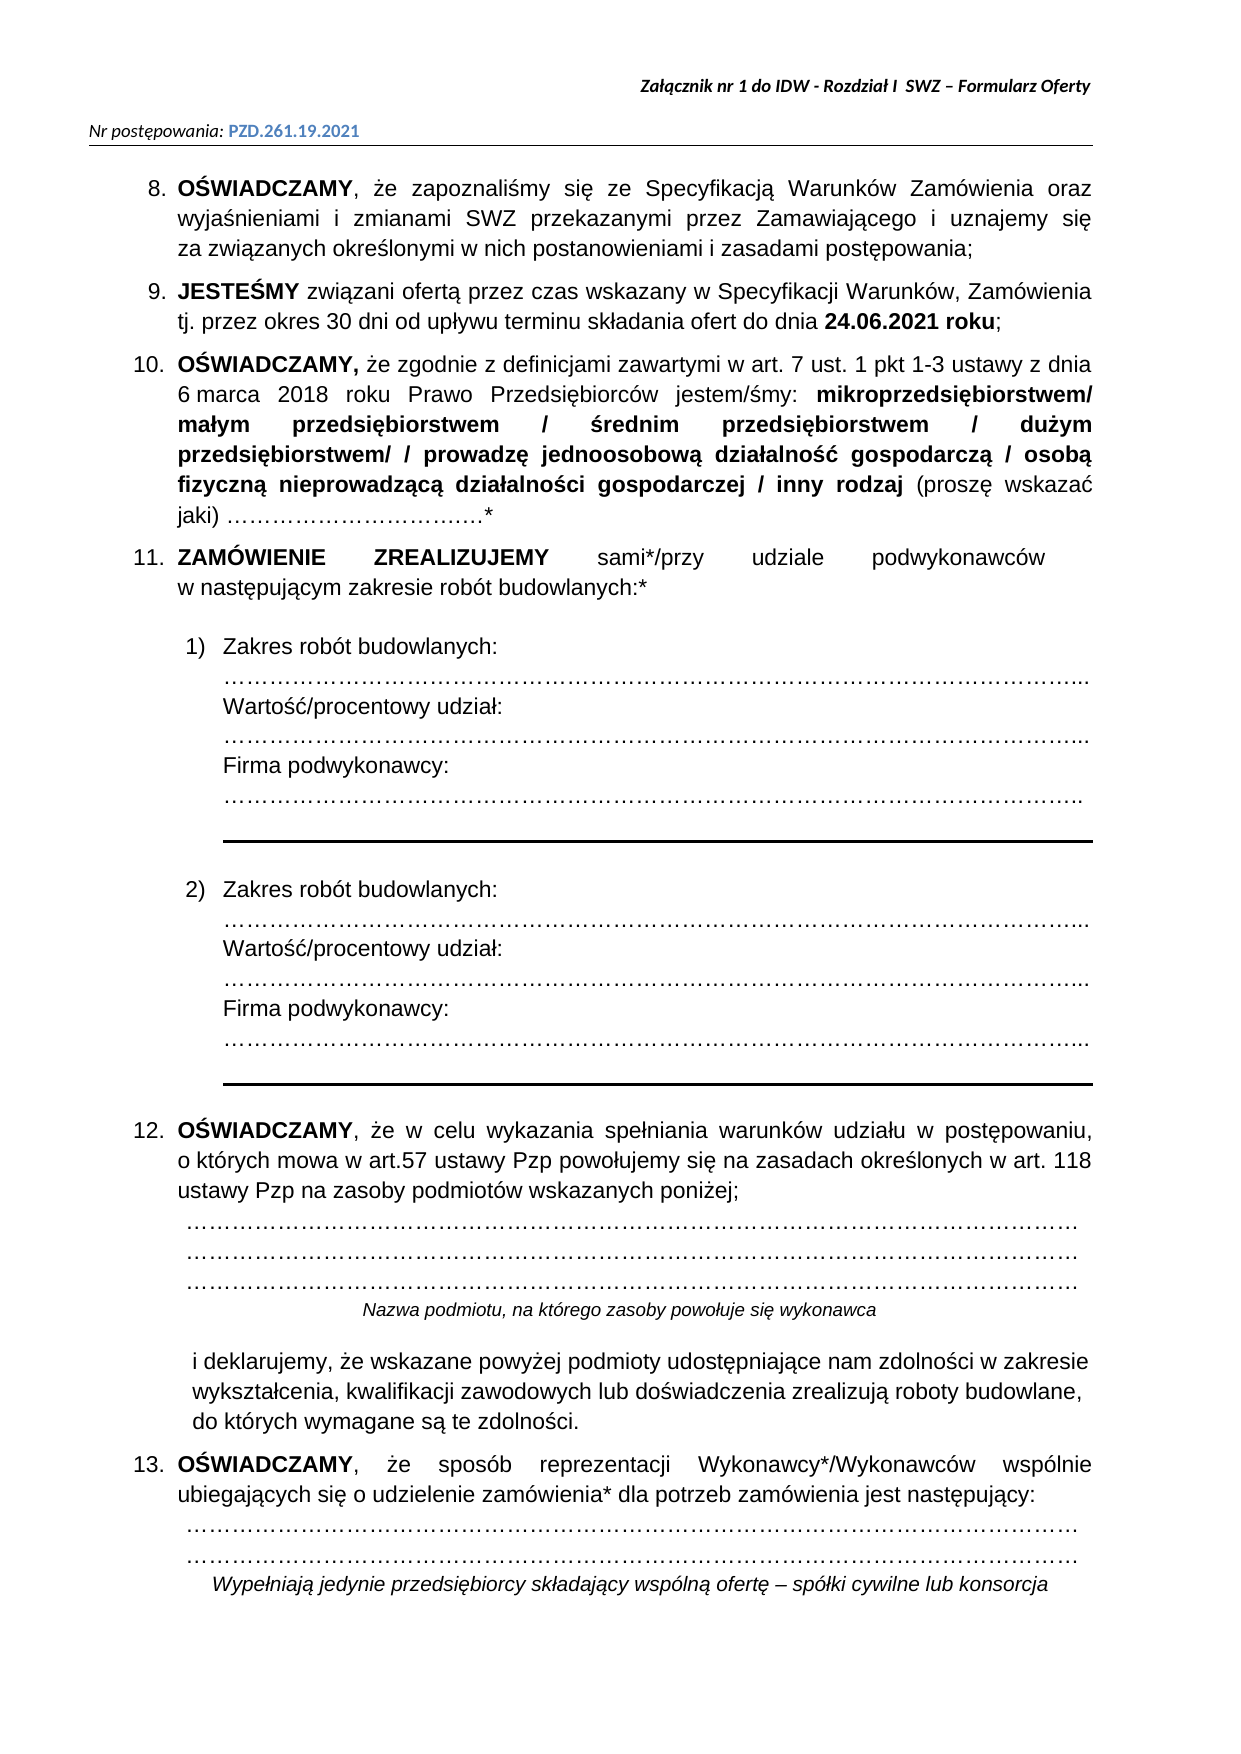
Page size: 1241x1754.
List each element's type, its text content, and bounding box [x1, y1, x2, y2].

list JESTEŚMY związani ofertą przez czas wskazany w Specyfikacji Warunków, Zamówienia tj. przez okres 30 dni od upływu terminu składania ofert do dnia 24.06.2021 roku; [148, 278, 1093, 334]
text ………………………………………………………………………………………………….. [223, 782, 1093, 808]
list Wypełniają jedynie przedsiębiorcy składający wspólną ofertę – spółki cywilne lub konsorcja [177, 1572, 1093, 1596]
text Firma podwykonawcy: [223, 995, 1093, 1021]
text …………………………………………………………………………………………………... [223, 965, 1093, 991]
list ……………………………………………………………………………………………………………………………………………………………………………………………………………………………………………………………………………………………………………………… [185, 1208, 1093, 1294]
text i deklarujemy, że wskazane powyżej podmioty udostępniające nam zdolności w zakresie wykształcenia, kwalifikacji zawodowych lub doświadczenia zrealizują roboty budowlane, do których wymagane są te zdolności. [192, 1348, 1093, 1435]
list OŚWIADCZAMY, że zapoznaliśmy się ze Specyfikacją Warunków Zamówienia oraz wyjaśnieniami i zmianami SWZ przekazanymi przez Zamawiającego i uznajemy się za związanych określonymi w nich postanowieniami i zasadami postępowania; [148, 174, 1093, 261]
list OŚWIADCZAMY, że w celu wykazania spełniania warunków udziału w postępowaniu, o których mowa w art.57 ustawy Pzp powołujemy się na zasadach określonych w art. 118 ustawy Pzp na zasoby podmiotów wskazanych poniżej; [133, 1117, 1093, 1204]
list OŚWIADCZAMY, że sposób reprezentacji Wykonawcy*/Wykonawców wspólnie ubiegających się o udzielenie zamówienia* dla potrzeb zamówienia jest następujący: [133, 1451, 1093, 1508]
list ZAMÓWIENIE ZREALIZUJEMY sami*/przy udziale podwykonawców w następującym zakresie robót budowlanych:* [133, 544, 1093, 600]
text …………………………………………………………………………………………………... [223, 722, 1093, 749]
text Wartość/procentowy udział: [223, 935, 1093, 962]
text Nazwa podmiotu, na którego zasoby powołuje się wykonawca [148, 1298, 1093, 1320]
text Wartość/procentowy udział: [223, 693, 1093, 719]
text …………………………………………………………………………………………………... [223, 663, 1093, 689]
list OŚWIADCZAMY, że zgodnie z definicjami zawartymi w art. 7 ust. 1 pkt 1-3 ustawy z dnia 6 marca 2018 roku Prawo Przedsiębiorców jestem/śmy: mikroprzedsiębiorstwem/ małym przedsiębiorstwem / średnim przedsiębiorstwem / dużym przedsiębiorstwem/ / prowadzę jednoosobową działalność gospodarczą / osobą fizyczną nieprowadzącą działalności gospodarczej / inny rodzaj (proszę wskazać jaki) ………………………….…* [133, 351, 1093, 528]
list Zakres robót budowlanych: [185, 876, 1093, 902]
list Zakres robót budowlanych: [185, 633, 1093, 660]
text …………………………………………………………………………………………………... [223, 906, 1093, 932]
text …………………………………………………………………………………………………... [223, 1024, 1093, 1051]
text ……………………………………………………………………………………………………………………………………………………………………………………………………………… [185, 1511, 1093, 1568]
text Firma podwykonawcy: [223, 752, 1093, 778]
